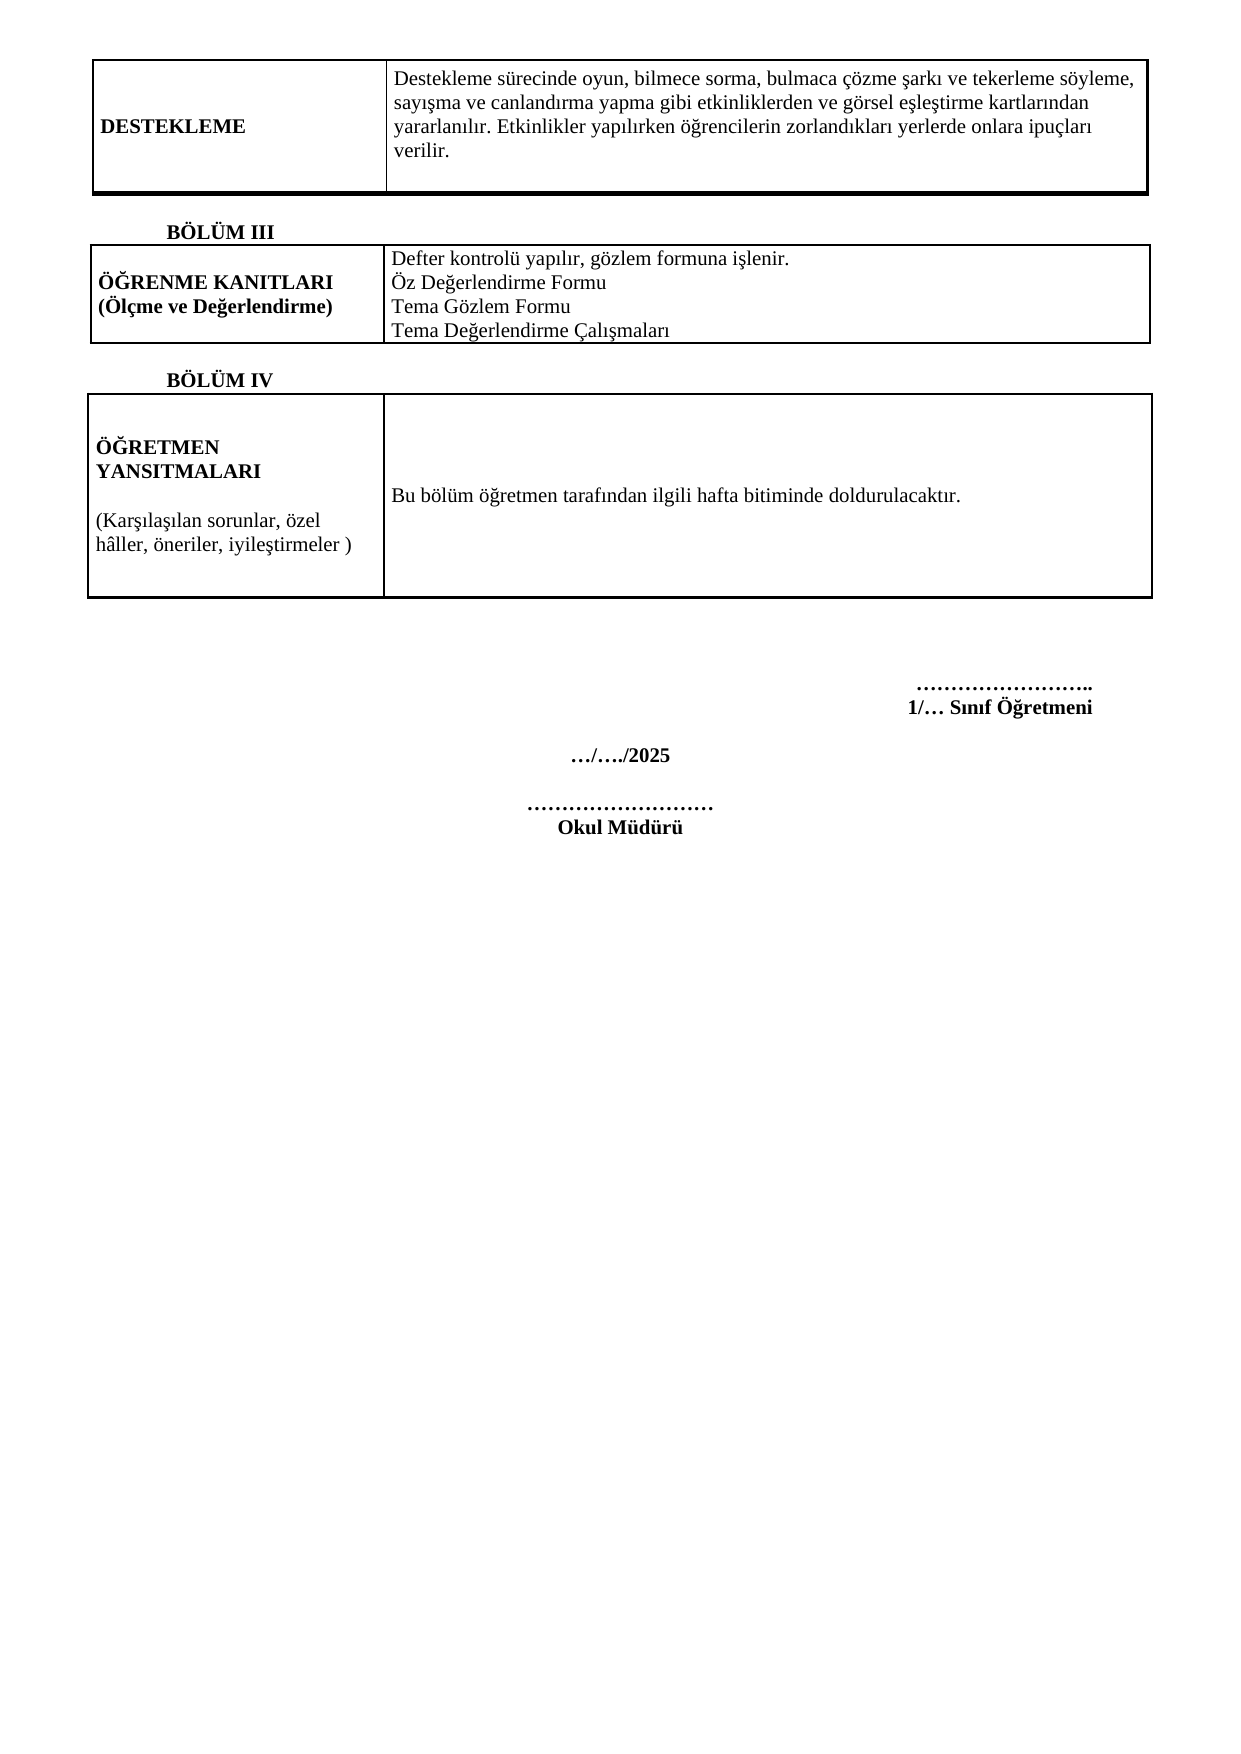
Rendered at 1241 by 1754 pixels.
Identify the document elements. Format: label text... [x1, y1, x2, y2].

table_cell DESTEKLEME [94, 61, 386, 191]
table_cell Destekleme sürecinde oyun, bilmece sorma, bulmaca çözme şarkı ve tekerleme söyleme, sayışma ve canlandırma yapma gibi etkinliklerden ve görsel eşleştirme kartlarından yararlanılır. Etkinlikler yapılırken öğrencilerin zorlandıkları yerlerde onlara ipuçları verilir. [387, 61, 1146, 191]
table_header ÖĞRETMEN YANSITMALARI (Karşılaşılan sorunlar, özel hâller, öneriler, iyileştirmeler ) [89, 395, 383, 596]
subtitle BÖLÜM III [148, 220, 1093, 244]
text Okul Müdürü [148, 815, 1093, 839]
table_header ÖĞRENME KANITLARI (Ölçme ve Değerlendirme) [92, 246, 383, 342]
subtitle BÖLÜM IV [148, 368, 1093, 392]
text …/…./2025 [148, 743, 1093, 767]
table_header Defter kontrolü yapılır, gözlem formuna işlenir. Öz Değerlendirme Formu Tema Gözlem Formu Tema Değerlendirme Çalışmaları [385, 246, 1149, 342]
text 1/… Sınıf Öğretmeni [148, 695, 1093, 719]
text …………………….. [148, 671, 1093, 695]
table_header Bu bölüm öğretmen tarafından ilgili hafta bitiminde doldurulacaktır. [385, 395, 1151, 596]
text ……………………… [148, 791, 1093, 815]
